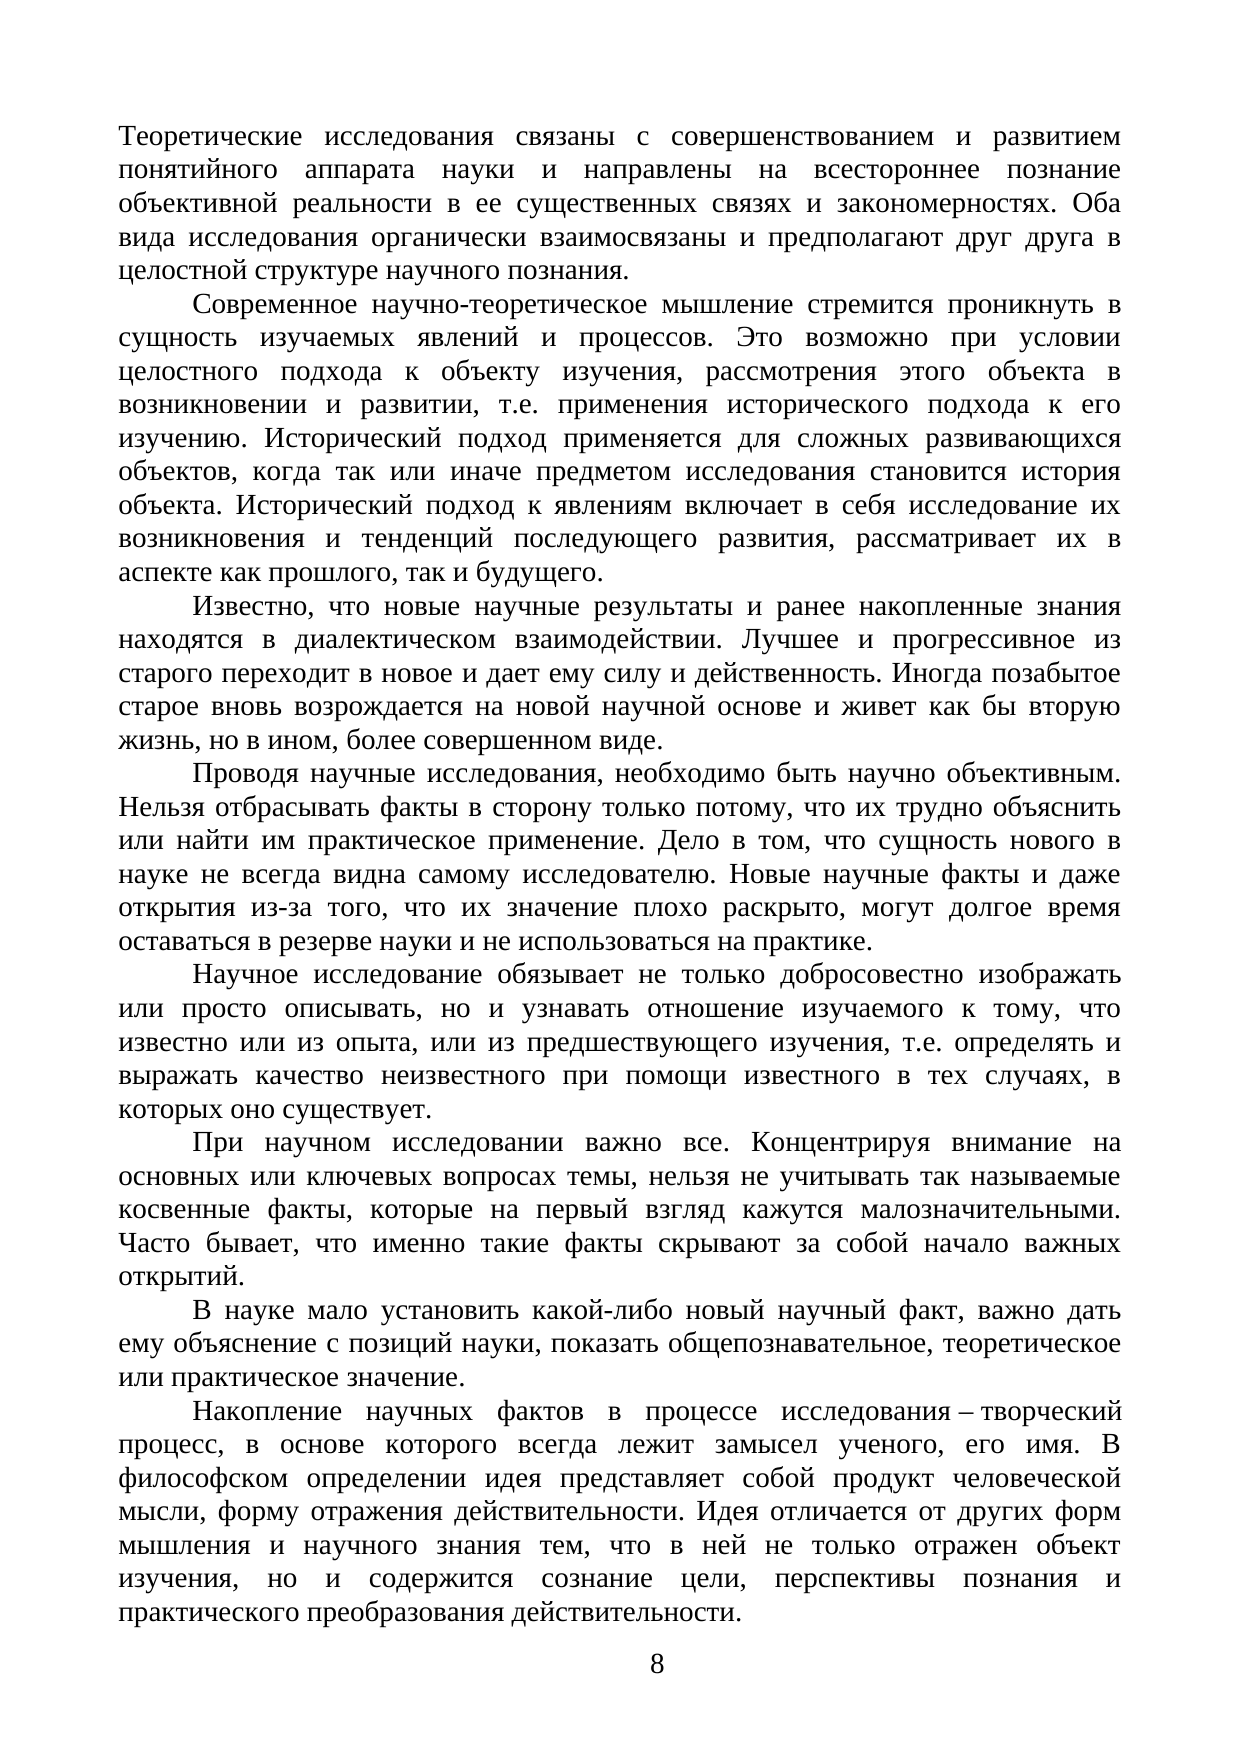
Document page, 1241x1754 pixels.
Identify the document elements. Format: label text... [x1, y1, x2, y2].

text Научное исследование обязывает не только добросовестно изображать или просто описывать, но и узнавать отношение изучаемого к тому, что известно или из опыта, или из предшествующего изучения, т.е. определять и выражать качество неизвестного при помощи известного в тех случаях, в которых оно существует. [118, 957, 1122, 1124]
text При научном исследовании важно все. Концентрируя внимание на основных или ключевых вопросах темы, нельзя не учитывать так называемые косвенные факты, которые на первый взгляд кажутся малозначительными. Часто бывает, что именно такие факты скрывают за собой начало важных открытий. [118, 1124, 1122, 1292]
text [118, 118, 1122, 286]
text Современное научно-теоретическое мышление стремится проникнуть в сущность изучаемых явлений и процессов. Это возможно при условии целостного подхода к объекту изучения, рассмотрения этого объекта в возникновении и развитии, т.е. применения исторического подхода к его изучению. Исторический подход применяется для сложных развивающихся объектов, когда так или иначе предметом исследования становится история объекта. Исторический подход к явлениям включает в себя исследование их возникновения и тенденций последующего развития, рассматривает их в аспекте как прошлого, так и будущего. [118, 286, 1122, 588]
text Проводя научные исследования, необходимо быть научно объективным. Нельзя отбрасывать факты в сторону только потому, что их трудно объяснить или найти им практическое применение. Дело в том, что сущность нового в науке не всегда видна самому исследователю. Новые научные факты и даже открытия из-за того, что их значение плохо раскрыто, могут долгое время оставаться в резерве науки и не использоваться на практике. [118, 755, 1122, 957]
text Накопление научных фактов в процессе исследования – творческий процесс, в основе которого всегда лежит замысел ученого, его имя. В философском определении идея представляет собой продукт человеческой мысли, форму отражения действительности. Идея отличается от других форм мышления и научного знания тем, что в ней не только отражен объект изучения, но и содержится сознание цели, перспективы познания и практического преобразования действительности. [118, 1393, 1122, 1627]
text В науке мало установить какой-либо новый научный факт, важно дать ему объяснение с позиций науки, показать общепознавательное, теоретическое или практическое значение. [118, 1292, 1122, 1393]
text Известно, что новые научные результаты и ранее накопленные знания находятся в диалектическом взаимодействии. Лучшее и прогрессивное из старого переходит в новое и дает ему силу и действенность. Иногда позабытое старое вновь возрождается на новой научной основе и живет как бы вторую жизнь, но в ином, более совершенном виде. [118, 588, 1122, 755]
